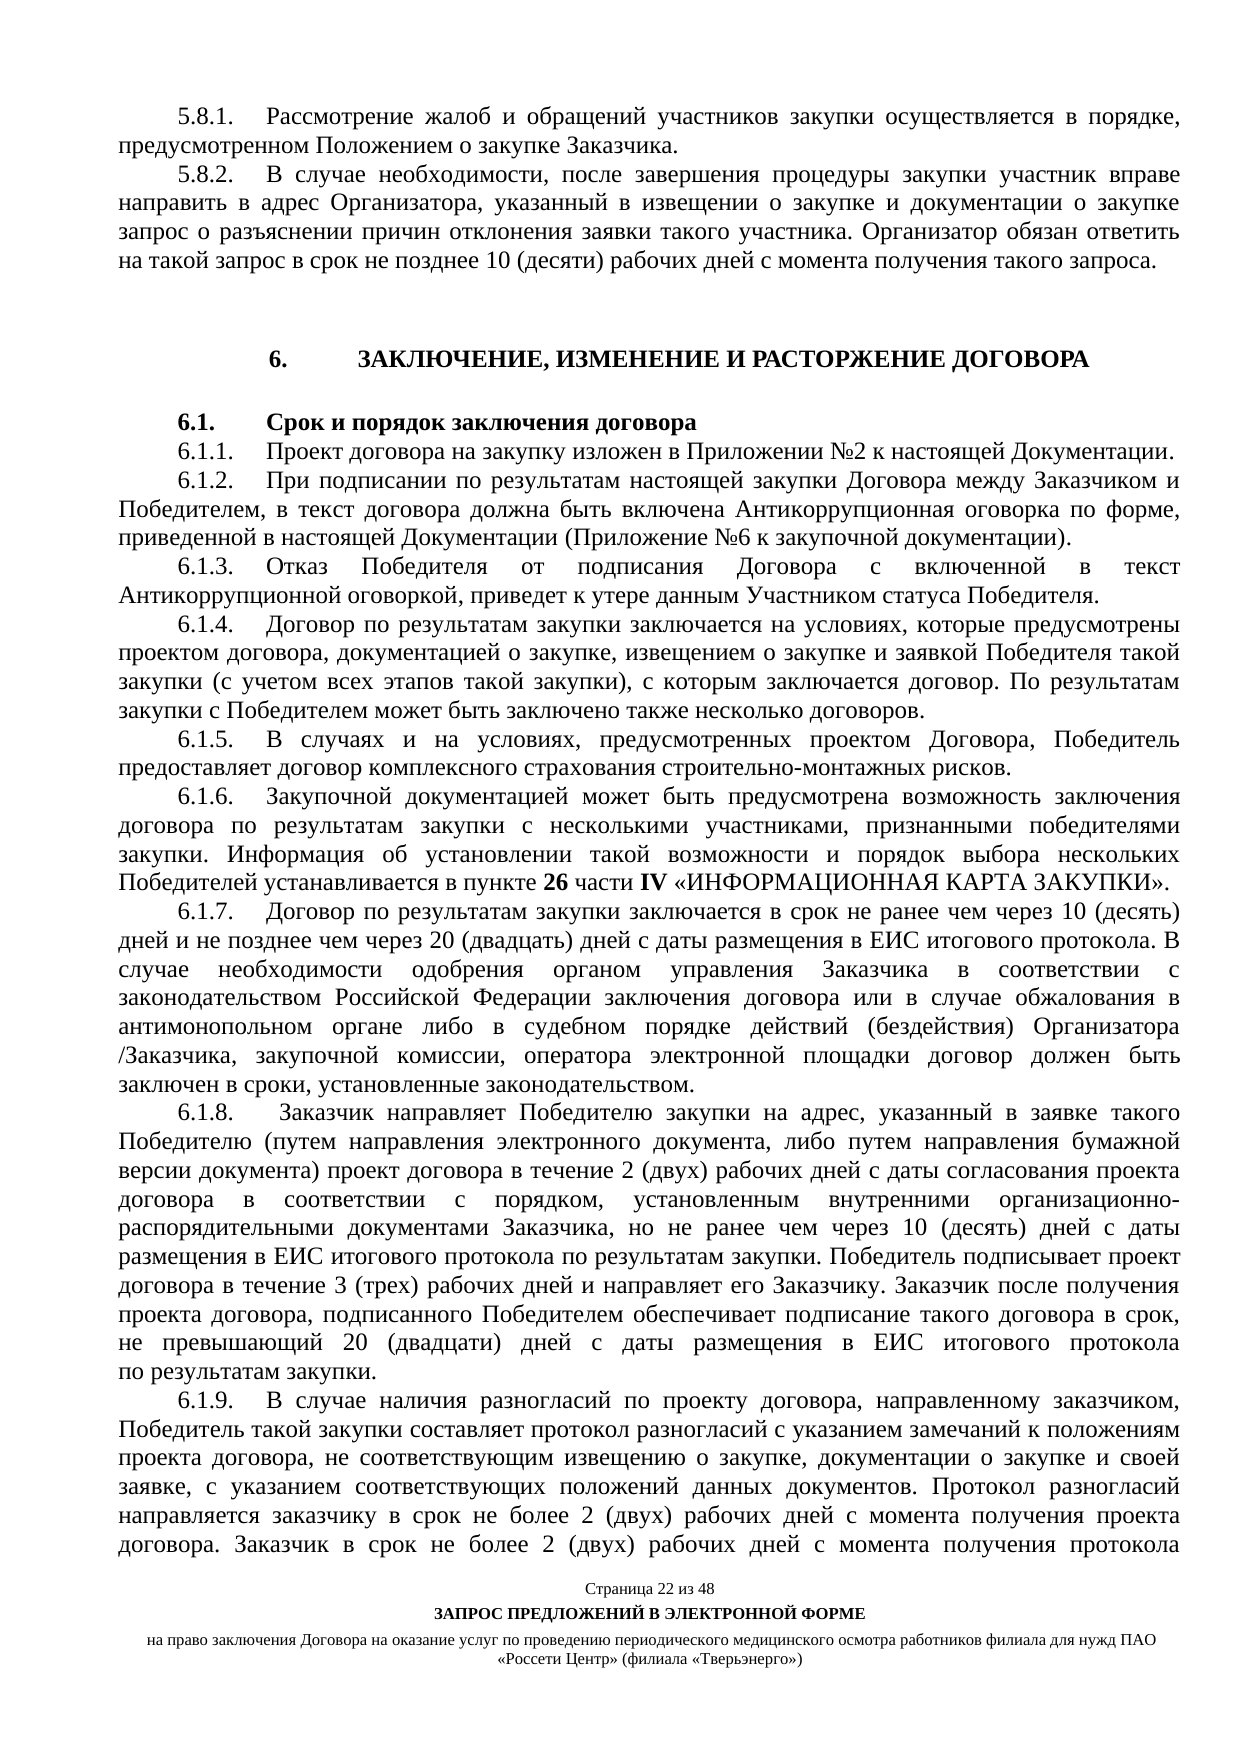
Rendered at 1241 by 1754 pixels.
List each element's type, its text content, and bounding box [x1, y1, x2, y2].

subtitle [118, 1385, 1181, 1557]
subtitle В случае необходимости, после завершения процедуры закупки участник вправе направить в адрес Организатора, указанный в извещении о закупке и документации о закупке запрос о разъяснении причин отклонения заявки такого участника. Организатор обязан ответить на такой запрос в срок не позднее 10 (десяти) рабочих дней с момента получения такого запроса. [118, 159, 1181, 274]
subtitle Отказ Победителя от подписания Договора с включенной в текст Антикоррупционной оговоркой, приведет к утере данным Участником статуса Победителя. [118, 551, 1181, 609]
subtitle В случаях и на условиях, предусмотренных проектом Договора, Победитель предоставляет договор комплексного страхования строительно-монтажных рисков. [118, 724, 1181, 781]
subtitle Договор по результатам закупки заключается на условиях, которые предусмотрены проектом договора, документацией о закупке, извещением о закупке и заявкой Победителя такой закупки (с учетом всех этапов такой закупки), с которым заключается договор. По результатам закупки с Победителем может быть заключено также несколько договоров. [118, 609, 1181, 724]
subtitle Договор по результатам закупки заключается в срок не ранее чем через 10 (десять) дней и не позднее чем через 20 (двадцать) дней с даты размещения в ЕИС итогового протокола. В случае необходимости одобрения органом управления Заказчика в соответствии с законодательством Российской Федерации заключения договора или в случае обжалования в антимонопольном органе либо в судебном порядке действий (бездействия) Организатора /Заказчика, закупочной комиссии, оператора электронной площадки договор должен быть заключен в сроки, установленные законодательством. [118, 896, 1181, 1097]
subtitle ЗАКЛЮЧЕНИЕ, ИЗМЕНЕНИЕ И РАСТОРЖЕНИЕ ДОГОВОРА [118, 344, 1181, 372]
subtitle При подписании по результатам настоящей закупки Договора между Заказчиком и Победителем, в текст договора должна быть включена Антикоррупционная оговорка по форме, приведенной в настоящей Документации (Приложение №6 к закупочной документации). [118, 465, 1181, 551]
subtitle Закупочной документацией может быть предусмотрена возможность заключения договора по результатам закупки с несколькими участниками, признанными победителями закупки. Информация об установлении такой возможности и порядок выбора нескольких Победителей устанавливается в пункте 26 части IV «ИНФОРМАЦИОННАЯ КАРТА ЗАКУПКИ». [118, 781, 1181, 896]
subtitle Проект договора на закупку изложен в Приложении №2 к настоящей Документации. [118, 436, 1181, 465]
subtitle Срок и порядок заключения договора [118, 407, 1181, 436]
subtitle Рассмотрение жалоб и обращений участников закупки осуществляется в порядке, предусмотренном Положением о закупке Заказчика. [118, 101, 1181, 159]
subtitle Заказчик направляет Победителю закупки на адрес, указанный в заявке такого Победителю (путем направления электронного документа, либо путем направления бумажной версии документа) проект договора в течение 2 (двух) рабочих дней с даты согласования проекта договора в соответствии с порядком, установленным внутренними организационно-распорядительными документами Заказчика, но не ранее чем через 10 (десять) дней с даты размещения в ЕИС итогового протокола по результатам закупки. Победитель подписывает проект договора в течение 3 (трех) рабочих дней и направляет его Заказчику. Заказчик после получения проекта договора, подписанного Победителем обеспечивает подписание такого договора в срок, не превышающий 20 (двадцати) дней с даты размещения в ЕИС итогового протокола по результатам закупки. [118, 1097, 1181, 1385]
